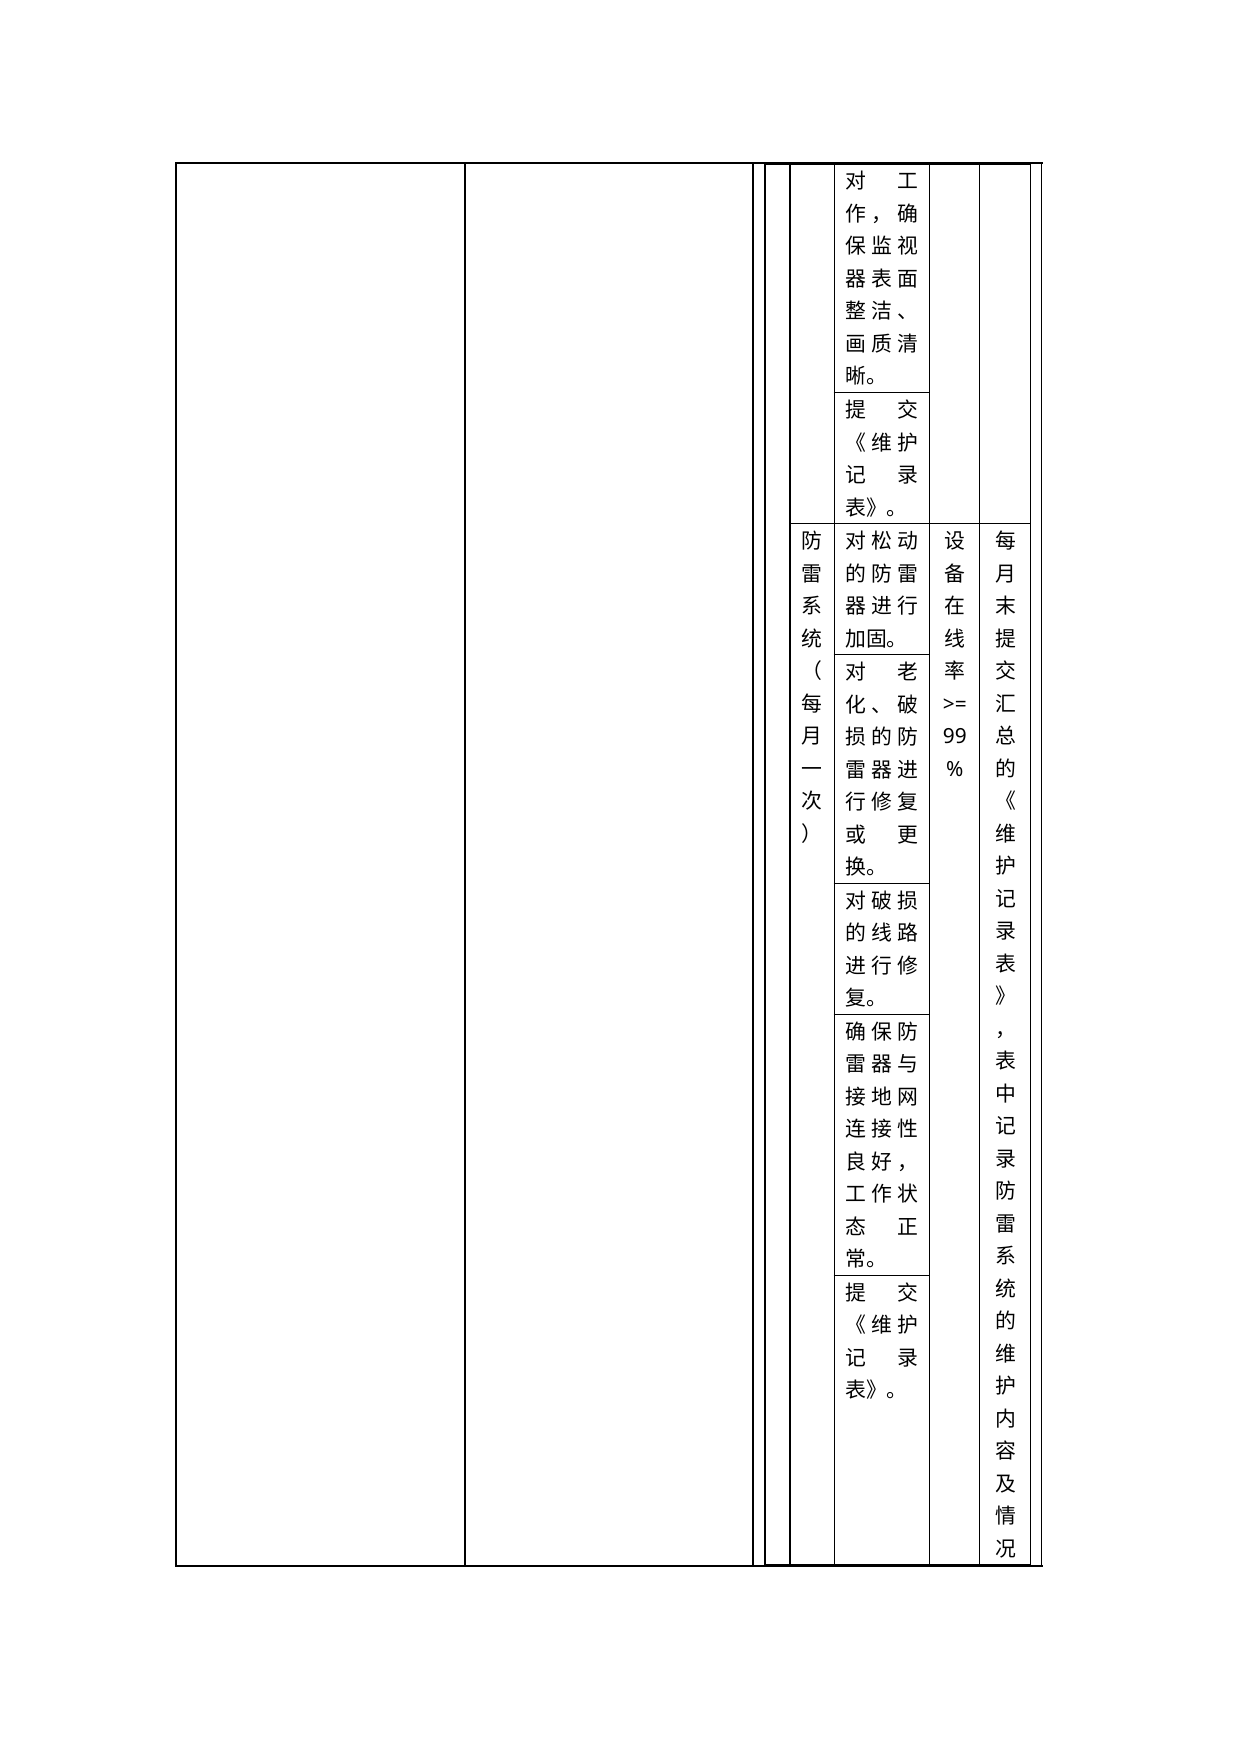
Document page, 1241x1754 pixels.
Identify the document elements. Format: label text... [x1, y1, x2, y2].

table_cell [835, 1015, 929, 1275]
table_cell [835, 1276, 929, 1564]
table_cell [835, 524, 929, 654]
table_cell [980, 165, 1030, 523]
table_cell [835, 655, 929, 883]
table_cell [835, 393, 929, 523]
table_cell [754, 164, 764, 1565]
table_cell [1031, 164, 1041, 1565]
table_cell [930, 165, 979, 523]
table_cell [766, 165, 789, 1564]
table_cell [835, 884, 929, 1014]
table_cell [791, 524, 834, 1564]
table_cell [466, 164, 752, 1565]
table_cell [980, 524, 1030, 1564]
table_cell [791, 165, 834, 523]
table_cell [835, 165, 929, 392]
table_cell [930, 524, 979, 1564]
table_cell 1 [177, 164, 464, 1565]
